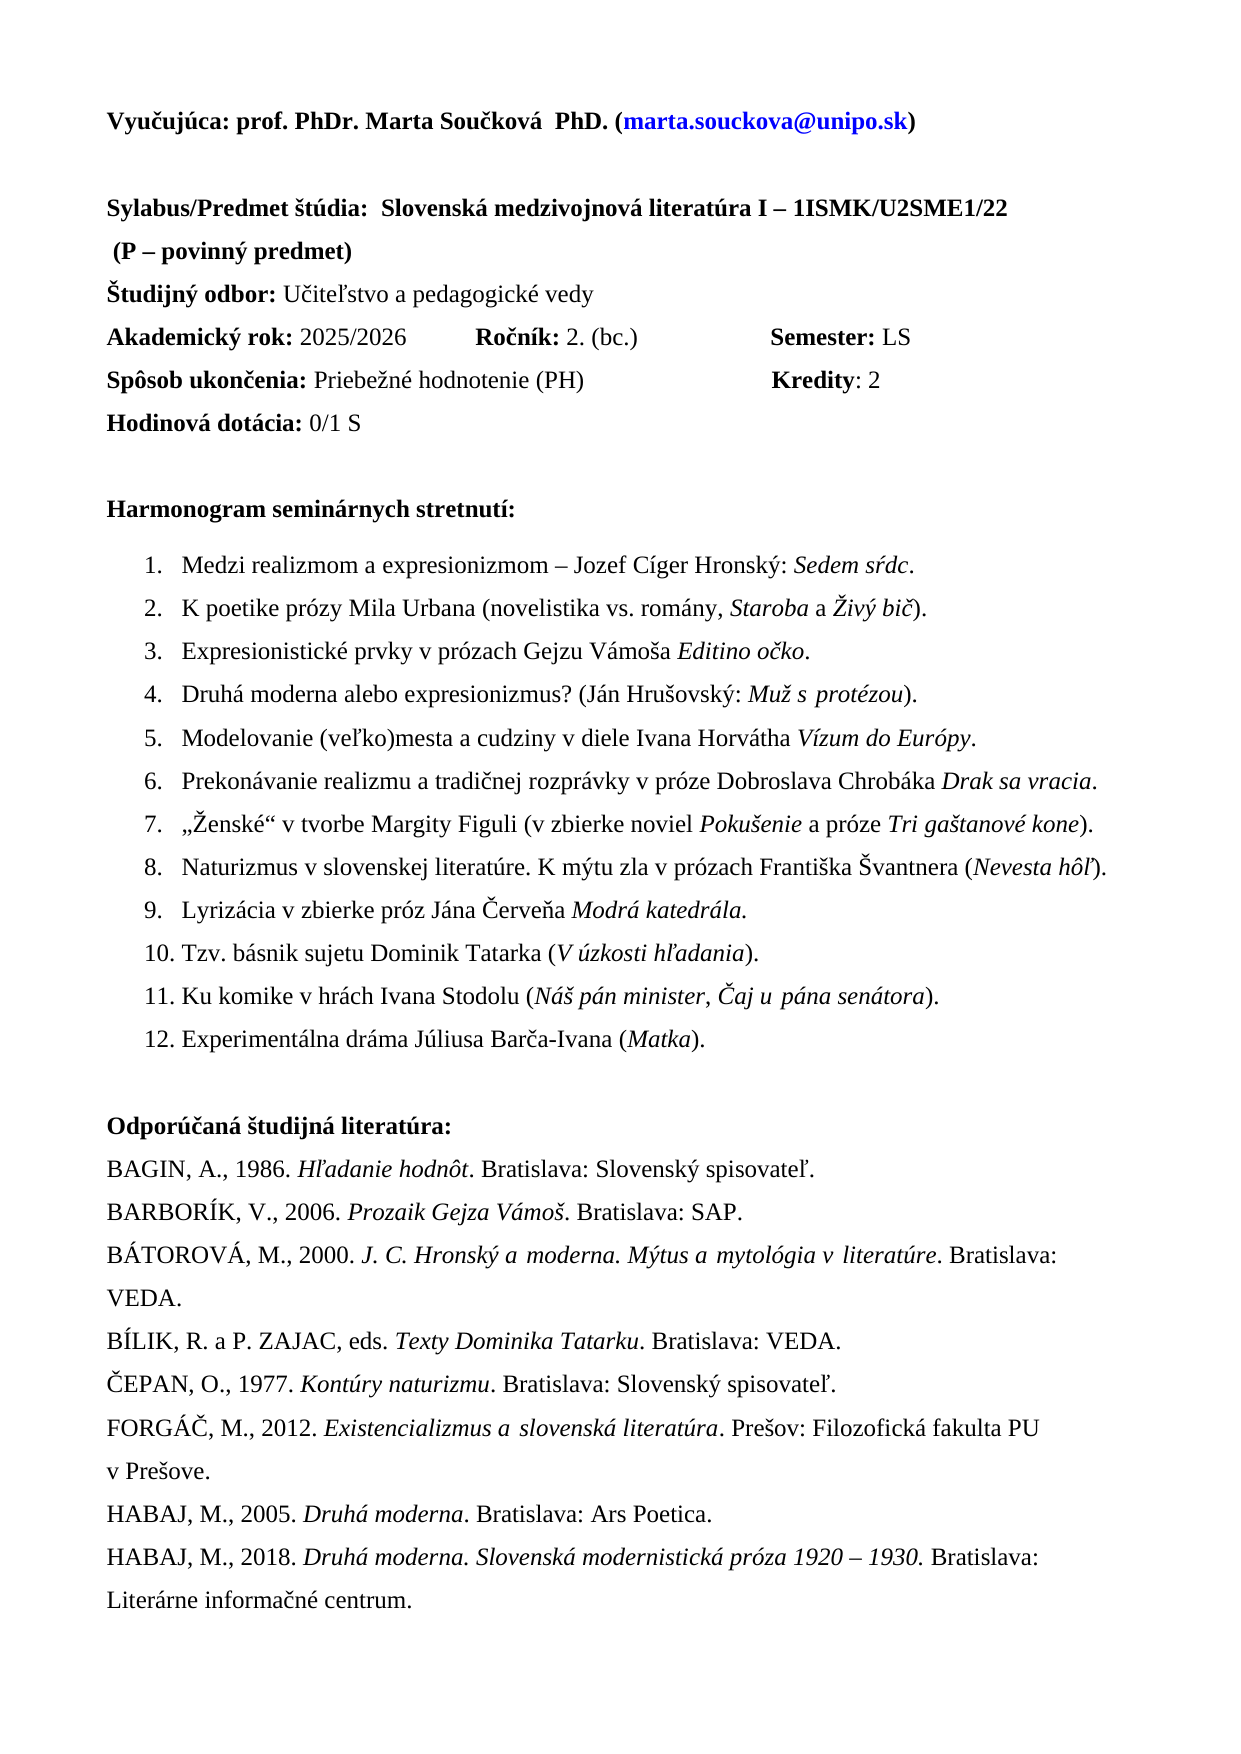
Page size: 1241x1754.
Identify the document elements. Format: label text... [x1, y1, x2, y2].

list Experimentálna dráma Júliusa Barča-Ivana (Matka). [144, 1024, 1134, 1053]
text HABAJ, M., 2018. Druhá moderna. Slovenská modernistická próza 1920 – 1930. Bratislava: Literárne informačné centrum. [106, 1542, 1134, 1614]
list „Ženské“ v tvorbe Margity Figuli (v zbierke noviel Pokušenie a próze Tri gaštanové kone). [144, 809, 1134, 838]
text FORGÁČ, M., 2012. Existencializmus a slovenská literatúra. Prešov: Filozofická fakulta PU v Prešove. [106, 1413, 1134, 1484]
list Tzv. básnik sujetu Dominik Tatarka (V úzkosti hľadania). [144, 938, 1134, 967]
list Modelovanie (veľko)mesta a cudziny v diele Ivana Horvátha Vízum do Európy. [144, 723, 1134, 751]
text Harmonogram seminárnych stretnutí: [106, 494, 1134, 523]
list Expresionistické prvky v prózach Gejzu Vámoša Editino očko. [144, 636, 1134, 665]
list Lyrizácia v zbierke próz Jána Červeňa Modrá katedrála. [144, 895, 1134, 924]
text Študijný odbor: Učiteľstvo a pedagogické vedy [106, 279, 1134, 308]
list K poetike prózy Mila Urbana (novelistika vs. romány, Staroba a Živý bič). [144, 593, 1134, 622]
list Naturizmus v slovenskej literatúre. K mýtu zla v prózach Františka Švantnera (Nevesta hôľ). [144, 852, 1134, 881]
text Odporúčaná študijná literatúra: [106, 1111, 1134, 1139]
list Prekonávanie realizmu a tradičnej rozprávky v próze Dobroslava Chrobáka Drak sa vracia. [144, 766, 1134, 794]
text BARBORÍK, V., 2006. Prozaik Gejza Vámoš. Bratislava: SAP. [106, 1197, 1134, 1226]
text Akademický rok: 2025/2026 Ročník: 2. (bc.) Semester: LS [106, 322, 1134, 351]
text Spôsob ukončenia: Priebežné hodnotenie (PH) Kredity: 2 [106, 365, 1134, 394]
text BÁTOROVÁ, M., 2000. J. C. Hronský a moderna. Mýtus a mytológia v literatúre. Bratislava: VEDA. [106, 1240, 1134, 1312]
text BÍLIK, R. a P. ZAJAC, eds. Texty Dominika Tatarku. Bratislava: VEDA. ČEPAN, O., 1977. Kontúry naturizmu. Bratislava: Slovenský spisovateľ. [106, 1326, 1134, 1398]
text Vyučujúca: prof. PhDr. Marta Součková PhD. (marta.souckova@unipo.sk) [106, 106, 1134, 135]
text HABAJ, M., 2005. Druhá moderna. Bratislava: Ars Poetica. [106, 1499, 1134, 1528]
list Druhá moderna alebo expresionizmus? (Ján Hrušovský: Muž s protézou). [144, 679, 1134, 708]
subtitle (P – povinný predmet) [106, 236, 1134, 264]
text BAGIN, A., 1986. Hľadanie hodnôt. Bratislava: Slovenský spisovateľ. [106, 1154, 1134, 1183]
subtitle Sylabus/Predmet štúdia: Slovenská medzivojnová literatúra I – 1ISMK/U2SME1/22 [106, 193, 1134, 221]
list Ku komike v hrách Ivana Stodolu (Náš pán minister, Čaj u pána senátora). [144, 981, 1134, 1010]
list Medzi realizmom a expresionizmom – Jozef Cíger Hronský: Sedem sŕdc. [144, 550, 1134, 579]
text Hodinová dotácia: 0/1 S [106, 408, 1134, 437]
